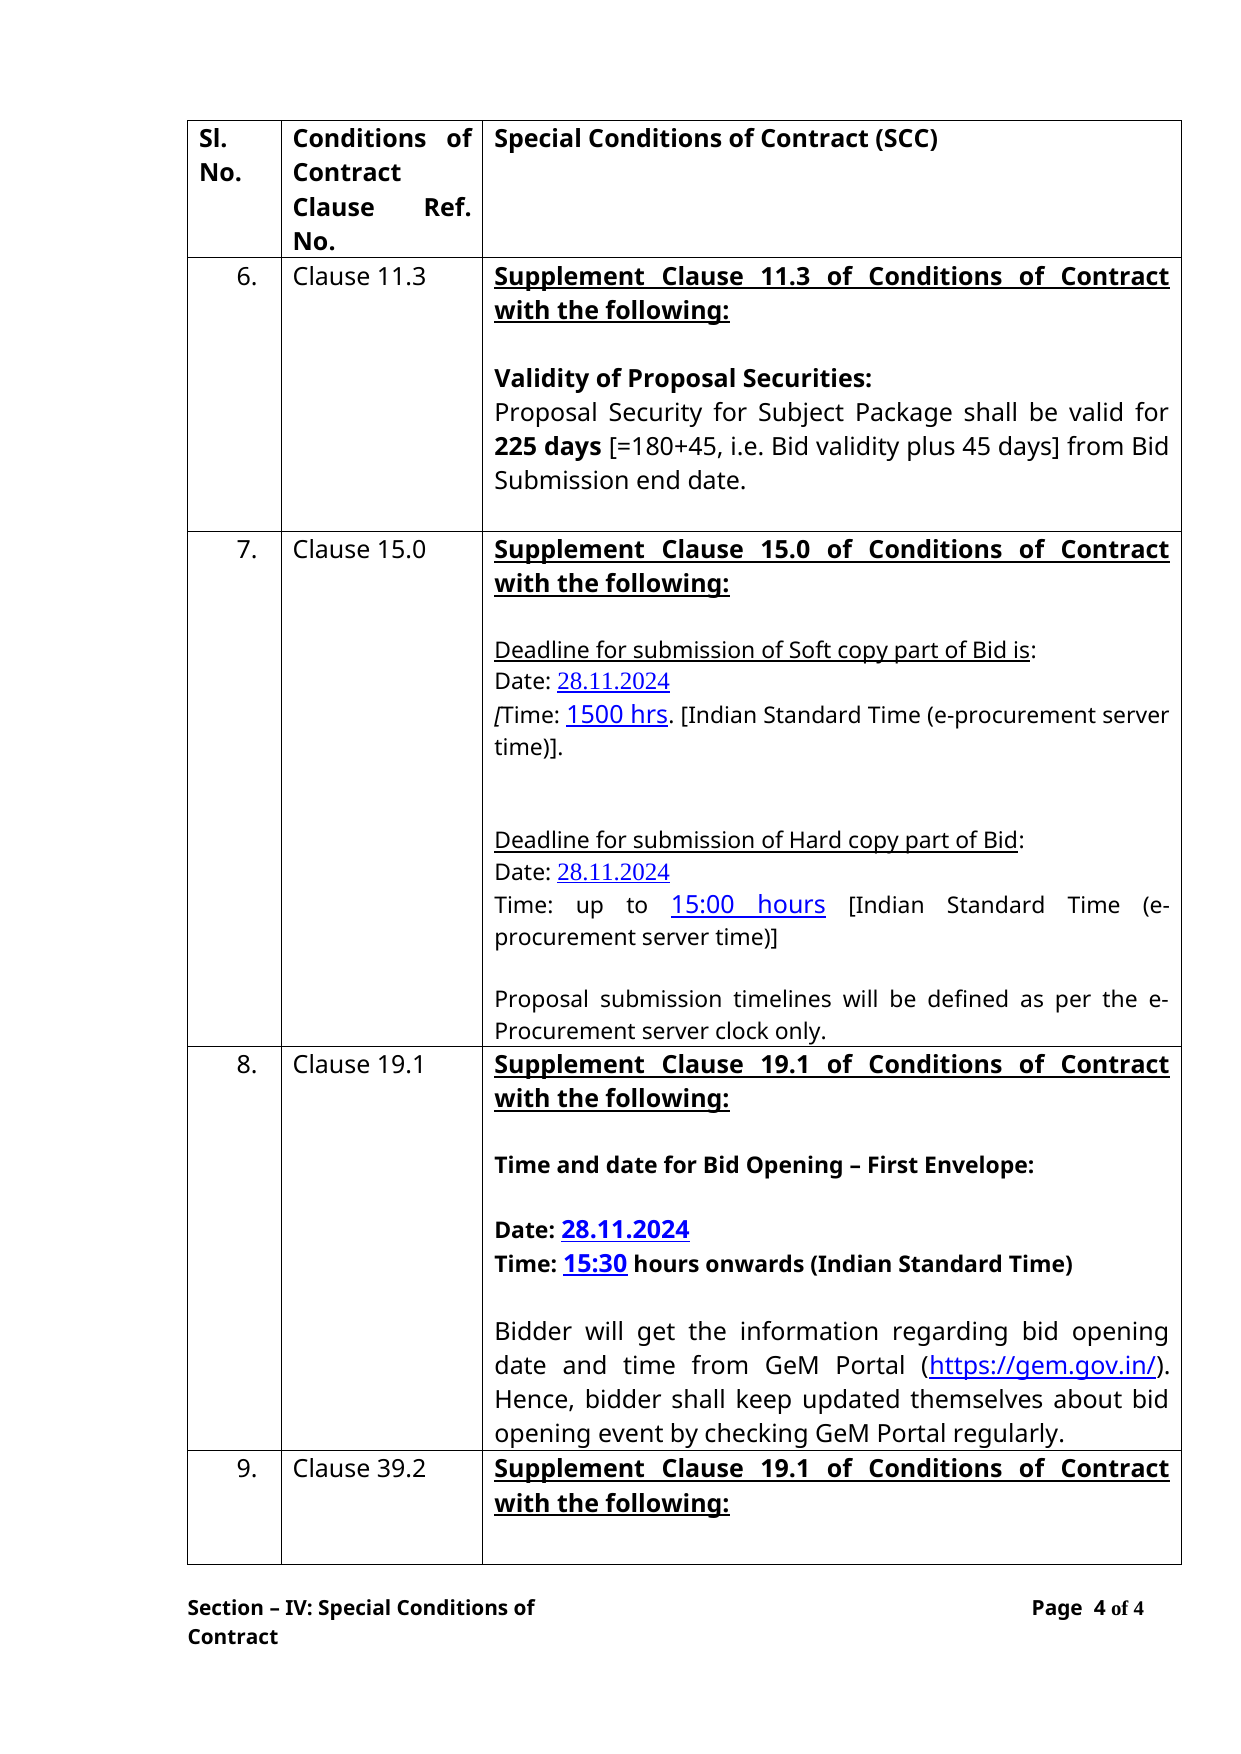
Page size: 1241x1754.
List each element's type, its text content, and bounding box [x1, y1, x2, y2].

table_cell Clause 19.1 [282, 1047, 482, 1450]
table_cell Clause 11.3 [282, 258, 482, 531]
table_cell [188, 258, 281, 531]
table_cell Clause 39.2 [282, 1451, 482, 1564]
table_header Sl. No. [188, 121, 281, 257]
table_cell [188, 1451, 281, 1564]
table_cell [188, 1047, 281, 1450]
table_header Conditions of Contract Clause Ref. No. [282, 121, 482, 257]
table_cell Clause 15.0 [282, 532, 482, 1046]
table_cell [188, 532, 281, 1046]
table_cell Supplement Clause 11.3 of Conditions of Contract with the following: Validity of Proposal Securities: Proposal Security for Subject Package shall be valid for 225 days [=180+45, i.e. Bid validity plus 45 days] from Bid Submission end date. [483, 258, 1181, 531]
table_cell Supplement Clause 19.1 of Conditions of Contract with the following: Time and date for Bid Opening – First Envelope: Date: 28.11.2024 Time: 15:30 hours onwards (Indian Standard Time) Bidder will get the information regarding bid opening date and time from GeM Portal (https://gem.gov.in/). Hence, bidder shall keep updated themselves about bid opening event by checking GeM Portal regularly. [483, 1047, 1181, 1450]
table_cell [483, 1451, 1181, 1564]
table_cell Supplement Clause 15.0 of Conditions of Contract with the following: Deadline for submission of Soft copy part of Bid is: Date: 28.11.2024 [Time: 1500 hrs. [Indian Standard Time (e-procurement server time)]. Deadline for submission of Hard copy part of Bid: Date: 28.11.2024 Time: up to 15:00 hours [Indian Standard Time (e-procurement server time)] Proposal submission timelines will be defined as per the e-Procurement server clock only. [483, 532, 1181, 1046]
table_header Special Conditions of Contract (SCC) [483, 121, 1181, 257]
